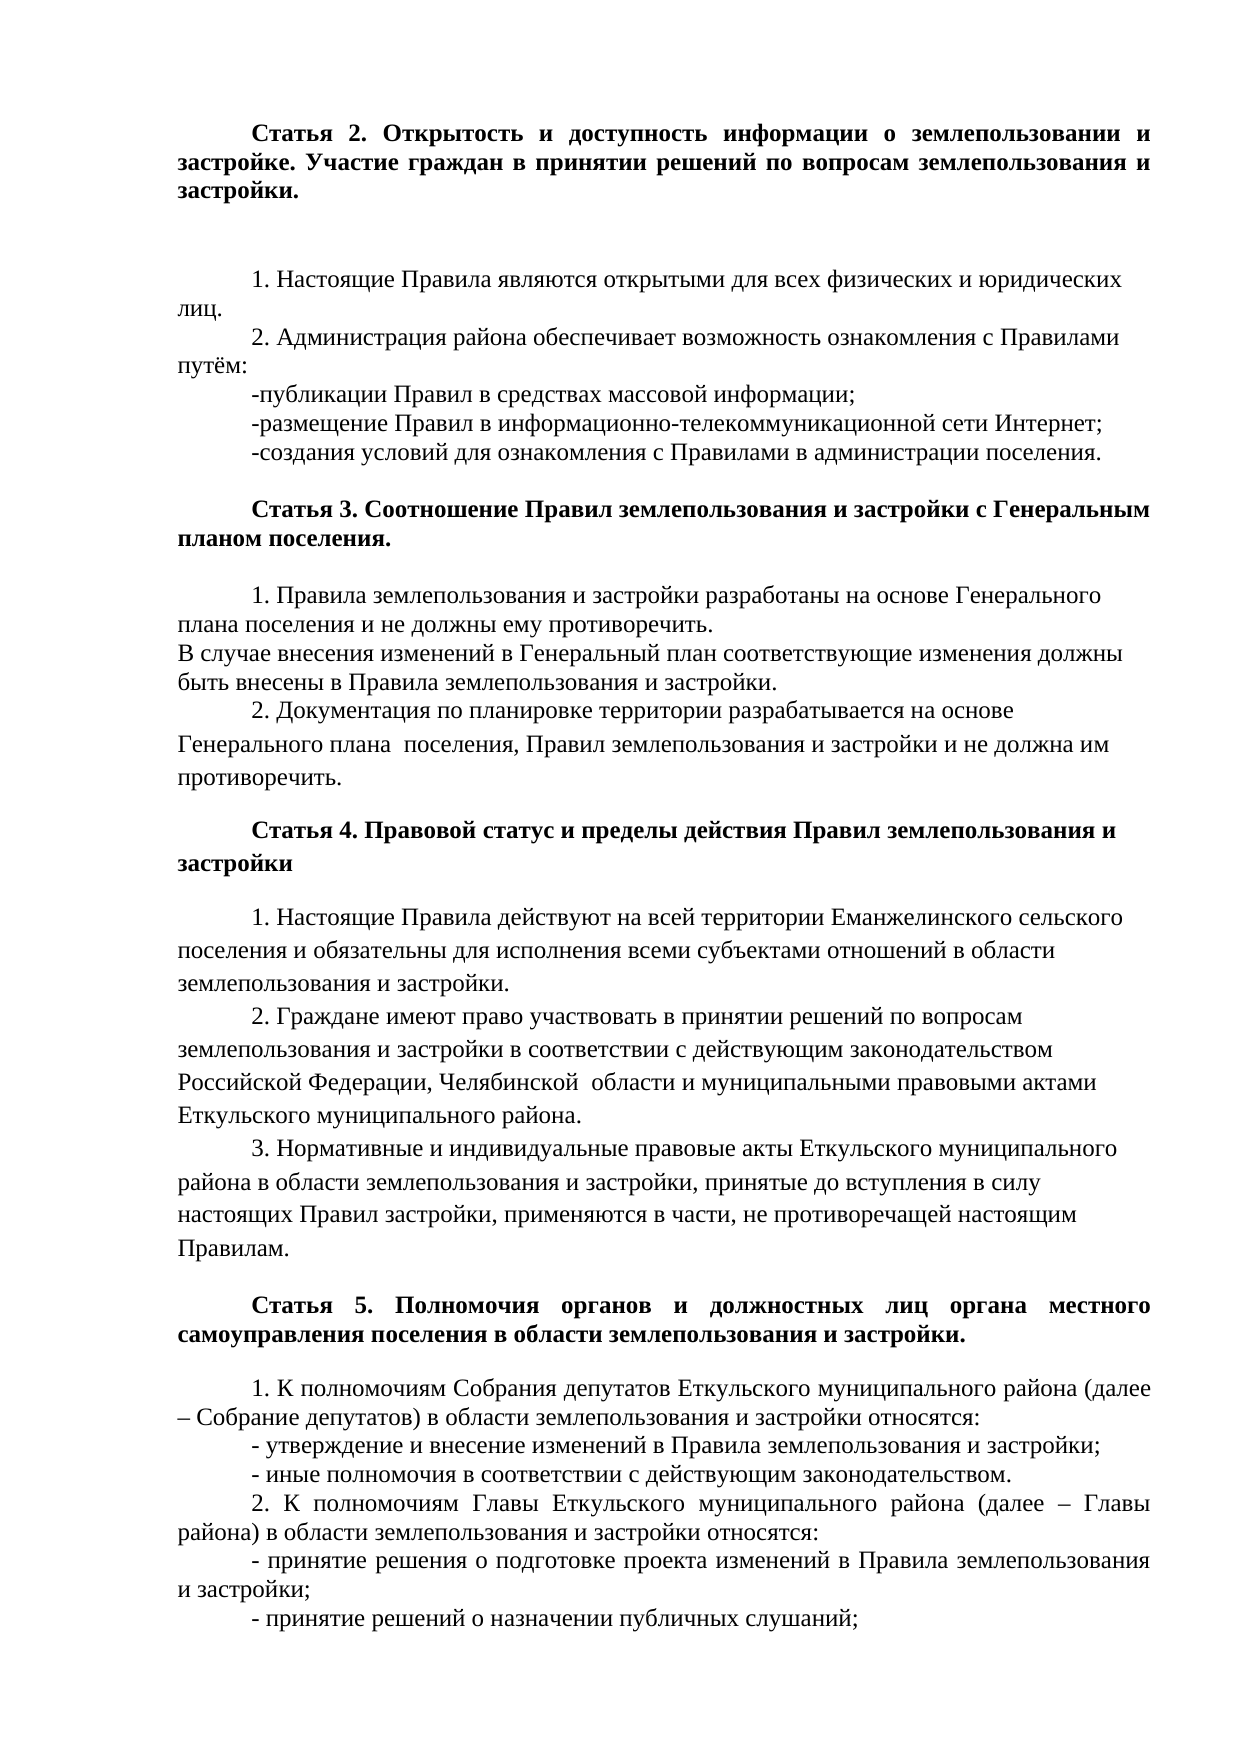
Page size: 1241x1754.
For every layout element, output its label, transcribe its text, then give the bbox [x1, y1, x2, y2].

text -публикации Правил в средствах массовой информации; [251, 379, 1152, 408]
text - принятие решений о назначении публичных слушаний; [177, 1603, 1152, 1632]
text В случае внесения изменений в Генеральный план соответствующие изменения должны быть внесены в Правила землепользования и застройки. [177, 638, 1152, 696]
text 2. Администрация района обеспечивает возможность ознакомления с Правилами путём: [177, 322, 1152, 379]
text Статья 4. Правовой статус и пределы действия Правил землепользования и застройки [177, 816, 1152, 877]
text 1. Настоящие Правила действуют на всей территории Еманжелинского сельского поселения и обязательны для исполнения всеми субъектами отношений в области землепользования и застройки. [177, 902, 1152, 997]
text -размещение Правил в информационно-телекоммуникационной сети Интернет; [251, 408, 1152, 437]
text - утверждение и внесение изменений в Правила землепользования и застройки; [177, 1431, 1152, 1459]
text 2. К полномочиям Главы Еткульского муниципального района (далее – Главы района) в области землепользования и застройки относятся: [177, 1488, 1152, 1546]
list Статья 2. Открытость и доступность информации о землепользовании и застройке. Участие граждан в принятии решений по вопросам землепользования и застройки. [177, 118, 1152, 204]
text 1. К полномочиям Собрания депутатов Еткульского муниципального района (далее – Собрание депутатов) в области землепользования и застройки относятся: [177, 1373, 1152, 1431]
text 3. Нормативные и индивидуальные правовые акты Еткульского муниципального района в области землепользования и застройки, принятые до вступления в силу настоящих Правил застройки, применяются в части, не противоречащей настоящим Правилам. [177, 1133, 1152, 1261]
text Статья 3. Соотношение Правил землепользования и застройки с Генеральным планом поселения. [177, 494, 1152, 552]
text -создания условий для ознакомления с Правилами в администрации поселения. [251, 437, 1152, 466]
text - иные полномочия в соответствии с действующим законодательством. [177, 1459, 1152, 1488]
text 2. Документация по планировке территории разрабатывается на основе Генерального плана поселения, Правил землепользования и застройки и не должна им противоречить. [177, 696, 1152, 790]
text 1. Правила землепользования и застройки разработаны на основе Генерального плана поселения и не должны ему противоречить. [177, 581, 1152, 638]
text 2. Граждане имеют право участвовать в принятии решений по вопросам землепользования и застройки в соответствии с действующим законодательством Российской Федерации, Челябинской области и муниципальными правовыми актами Еткульского муниципального района. [177, 1001, 1152, 1129]
text - принятие решения о подготовке проекта изменений в Правила землепользования и застройки; [177, 1546, 1152, 1603]
list Статья 5. Полномочия органов и должностных лиц органа местного самоуправления поселения в области землепользования и застройки. [177, 1291, 1152, 1348]
text 1. Настоящие Правила являются открытыми для всех физических и юридических лиц. [177, 264, 1152, 322]
